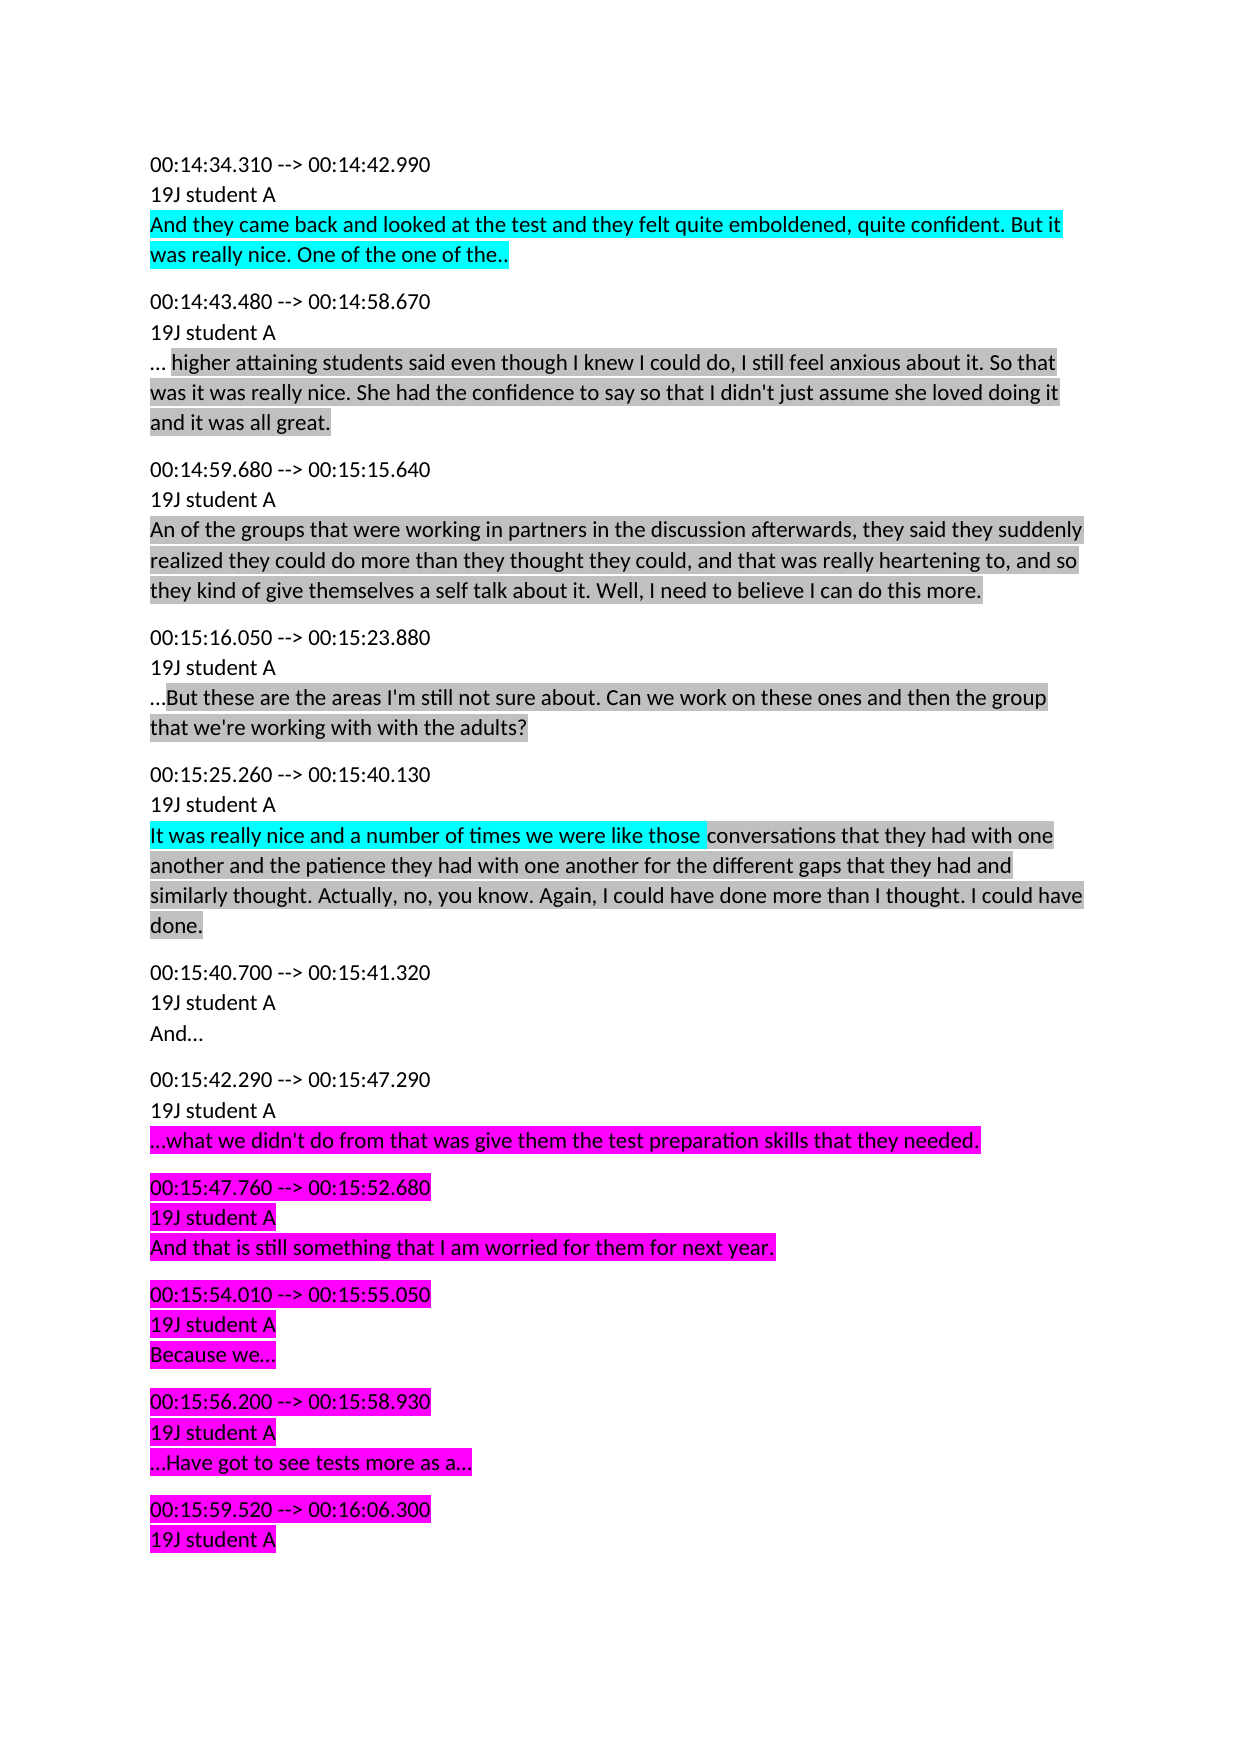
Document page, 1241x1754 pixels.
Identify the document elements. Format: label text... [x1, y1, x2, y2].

text 00:15:16.050 --> 00:15:23.880 19J student A …But these are the areas I'm still not sure about. Can we work on these ones and then the group that we're working with with the adults? [150, 623, 1090, 742]
text 00:15:42.290 --> 00:15:47.290 19J student A …what we didn't do from that was give them the test preparation skills that they needed. [150, 1066, 1090, 1154]
text 00:15:54.010 --> 00:15:55.050 19J student A Because we… [150, 1280, 1090, 1369]
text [150, 1495, 1090, 1553]
text 00:14:43.480 --> 00:14:58.670 19J student A … higher attaining students said even though I knew I could do, I still feel anxious about it. So that was it was really nice. She had the confidence to say so that I didn't just assume she loved doing it and it was all great. [150, 287, 1090, 436]
text 00:15:25.260 --> 00:15:40.130 19J student A It was really nice and a number of times we were like those conversations that they had with one another and the patience they had with one another for the different gaps that they had and similarly thought. Actually, no, you know. Again, I could have done more than I thought. I could have done. [150, 760, 1090, 939]
text 00:15:47.760 --> 00:15:52.680 19J student A And that is still something that I am worried for them for next year. [150, 1173, 1090, 1261]
text 00:14:34.310 --> 00:14:42.990 19J student A And they came back and looked at the test and they felt quite emboldened, quite confident. But it was really nice. One of the one of the.. [150, 150, 1090, 269]
text 00:15:56.200 --> 00:15:58.930 19J student A …Have got to see tests more as a… [150, 1387, 1090, 1476]
text 00:14:59.680 --> 00:15:15.640 19J student A An of the groups that were working in partners in the discussion afterwards, they said they suddenly realized they could do more than they thought they could, and that was really heartening to, and so they kind of give themselves a self talk about it. Well, I need to believe I can do this more. [150, 455, 1090, 604]
text 00:15:40.700 --> 00:15:41.320 19J student A And… [150, 958, 1090, 1047]
